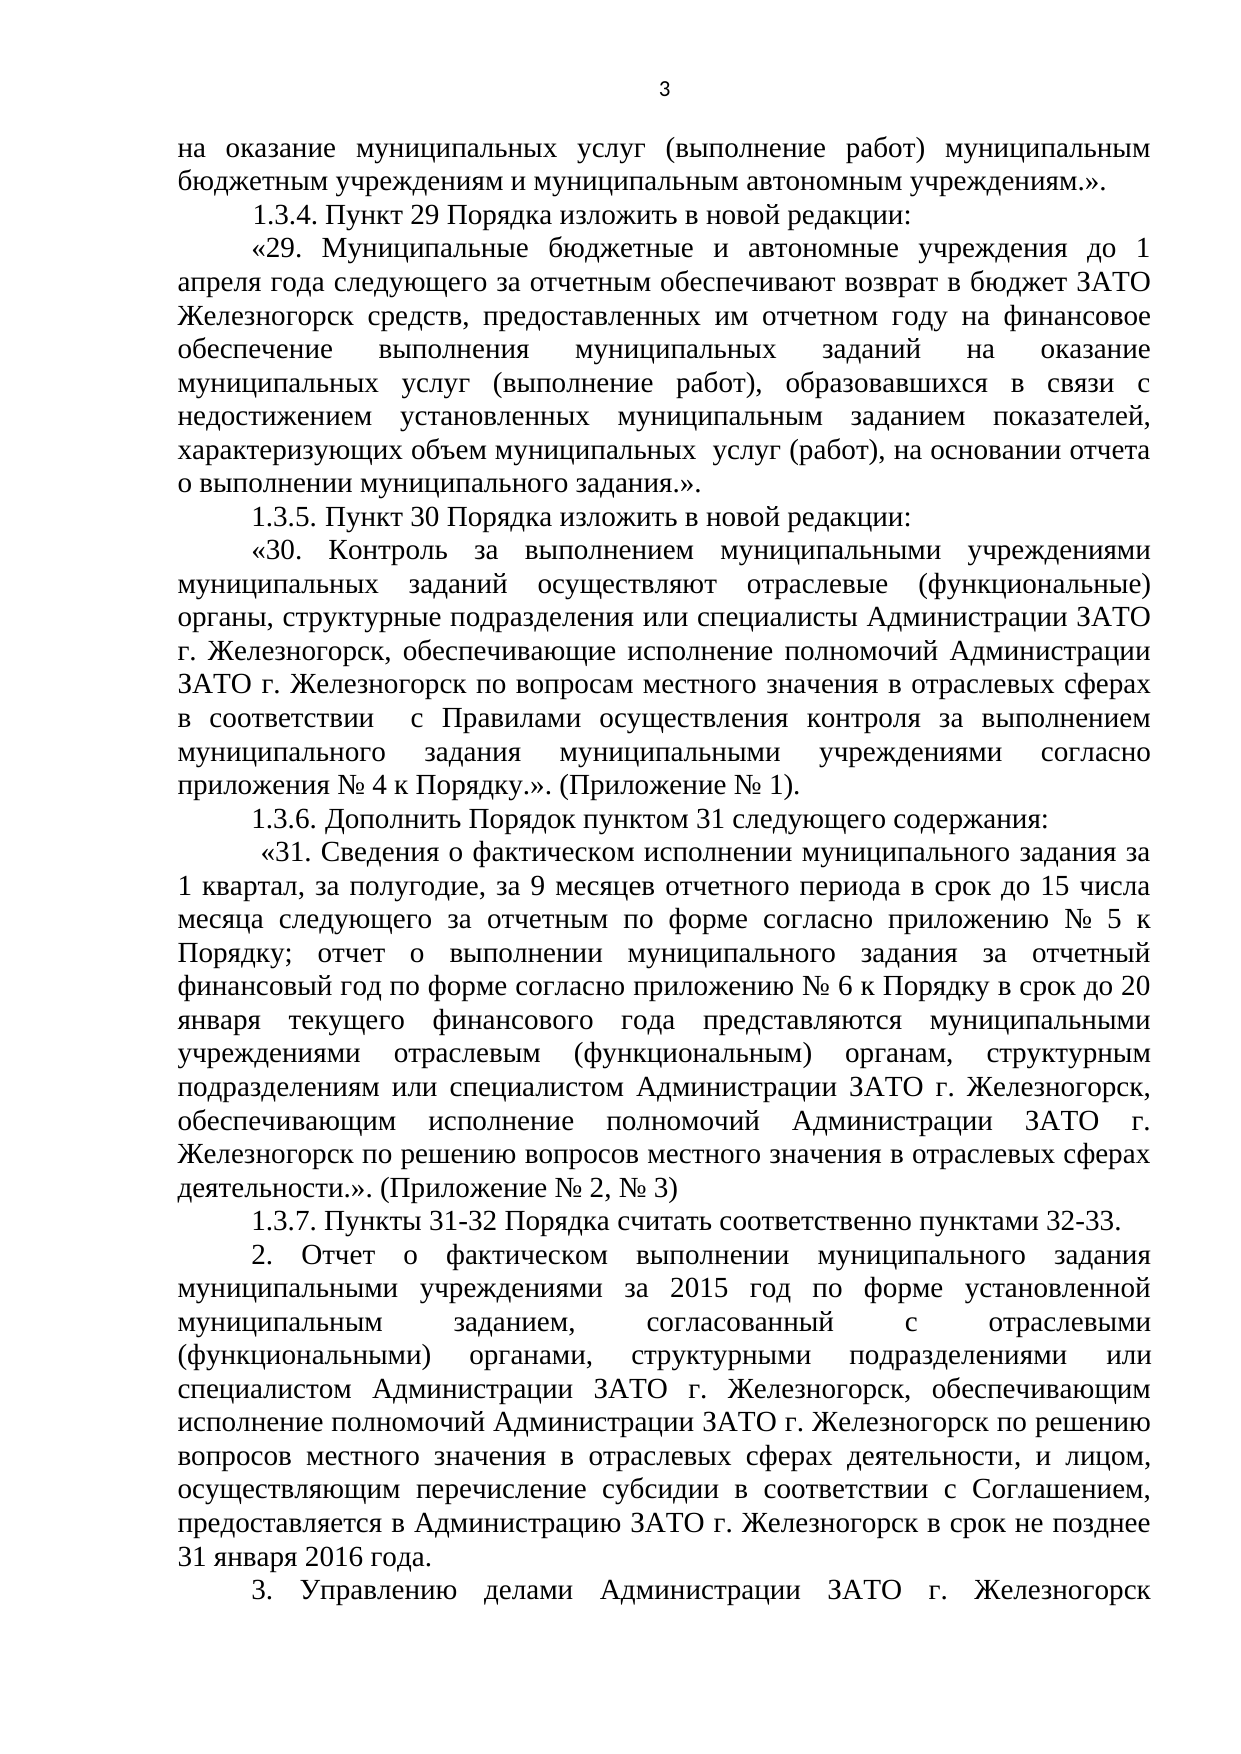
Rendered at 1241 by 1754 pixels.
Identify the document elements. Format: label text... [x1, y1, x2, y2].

title «30. Контроль за выполнением муниципальными учреждениями муниципальных заданий осуществляют отраслевые (функциональные) органы, структурные подразделения или специалисты Администрации ЗАТО г. Железногорск, обеспечивающие исполнение полномочий Администрации ЗАТО г. Железногорск по вопросам местного значения в отраслевых сферах в соответствии с Правилами осуществления контроля за выполнением муниципального задания муниципальными учреждениями согласно приложения № 4 к Порядку.». (Приложение № 1). [177, 532, 1152, 801]
text «31. Сведения о фактическом исполнении муниципального задания за 1 квартал, за полугодие, за 9 месяцев отчетного периода в срок до 15 числа месяца следующего за отчетным по форме согласно приложению № 5 к Порядку; отчет о выполнении муниципального задания за отчетный финансовый год по форме согласно приложению № 6 к Порядку в срок до 20 января текущего финансового года представляются муниципальными учреждениями отраслевым (функциональным) органам, структурным подразделениям или специалистом Администрации ЗАТО г. Железногорск, обеспечивающим исполнение полномочий Администрации ЗАТО г. Железногорск по решению вопросов местного значения в отраслевых сферах деятельности.». (Приложение № 2, № 3) [177, 834, 1152, 1203]
text 2. Отчет о фактическом выполнении муниципального задания муниципальными учреждениями за 2015 год по форме установленной муниципальным заданием, согласованный с отраслевыми (функциональными) органами, структурными подразделениями или специалистом Администрации ЗАТО г. Железногорск, обеспечивающим исполнение полномочий Администрации ЗАТО г. Железногорск по решению вопросов местного значения в отраслевых сферах деятельности, и лицом, осуществляющим перечисление субсидии в соответствии с Соглашением, предоставляется в Администрацию ЗАТО г. Железногорск в срок не позднее 31 января 2016 года. [177, 1237, 1152, 1572]
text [177, 1572, 1152, 1606]
text 1.3.7. Пункты 31-32 Порядка считать соответственно пунктами 32-33. [177, 1203, 1152, 1237]
title Пункт 30 Порядка изложить в новой редакции: [177, 499, 1152, 532]
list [177, 130, 1152, 197]
list «29. Муниципальные бюджетные и автономные учреждения до 1 апреля года следующего за отчетным обеспечивают возврат в бюджет ЗАТО Железногорск средств, предоставленных им отчетном году на финансовое обеспечение выполнения муниципальных заданий на оказание муниципальных услуг (выполнение работ), образовавшихся в связи с недостижением установленных муниципальным заданием показателей, характеризующих объем муниципальных услуг (работ), на основании отчета о выполнении муниципального задания.». [177, 231, 1152, 499]
list Дополнить Порядок пунктом 31 следующего содержания: [177, 801, 1152, 834]
list Пункт 29 Порядка изложить в новой редакции: [177, 197, 1152, 231]
